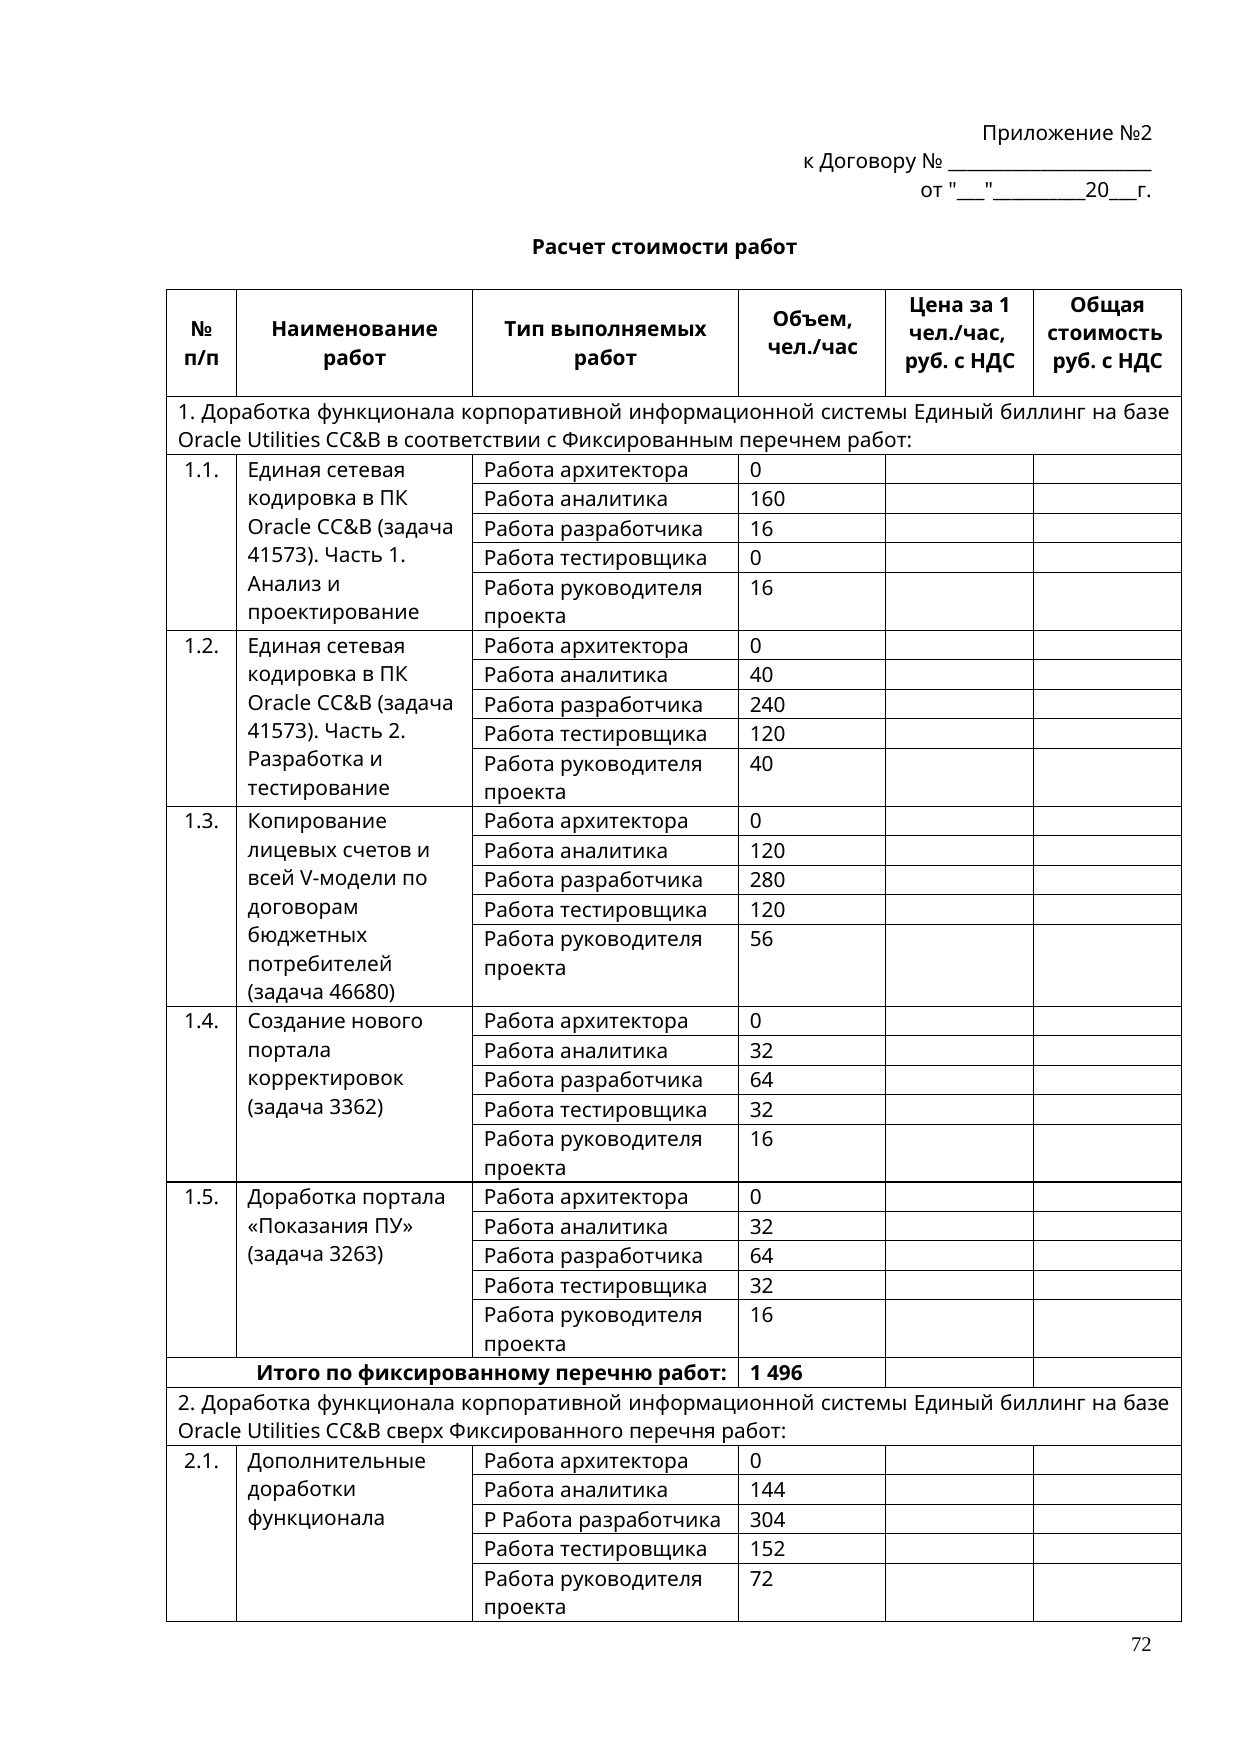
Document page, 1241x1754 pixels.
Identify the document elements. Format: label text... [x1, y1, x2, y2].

table_cell [1034, 660, 1181, 689]
table_cell [1034, 543, 1181, 572]
table_cell Работа аналитика [473, 1036, 738, 1064]
table_cell [886, 866, 1033, 894]
table_cell [886, 1066, 1033, 1094]
table_cell [1034, 1300, 1181, 1357]
table_cell 16 [739, 1125, 885, 1181]
table_cell [1034, 1534, 1181, 1563]
table_cell Работа аналитика [473, 484, 738, 513]
table_header Наименование работ [237, 290, 472, 396]
table_cell Работа руководителя проекта [473, 1125, 738, 1181]
table_cell [886, 631, 1033, 659]
table_cell Работа руководителя проекта [473, 749, 738, 806]
table_cell [886, 1358, 1033, 1387]
table_header Цена за 1 чел./час, руб. с НДС [886, 290, 1033, 396]
table_cell [886, 1007, 1033, 1035]
table_cell [886, 484, 1033, 513]
table_cell [1034, 807, 1181, 835]
table_cell 120 [739, 836, 885, 864]
table_cell [1034, 484, 1181, 513]
table_cell Работа разработчика [473, 1066, 738, 1094]
table_cell [886, 1300, 1033, 1357]
table_cell Работа разработчика [473, 690, 738, 718]
table_cell Копирование лицевых счетов и всей V-модели по договорам бюджетных потребителей (задача 46680) [237, 807, 472, 1006]
table_cell 16 [739, 1300, 885, 1357]
table_cell 2.1. [167, 1446, 236, 1621]
table_cell [1034, 573, 1181, 630]
text к Договору № ______________________ [177, 147, 1152, 175]
table_cell 16 [739, 514, 885, 542]
table_header Тип выполняемых работ [473, 290, 738, 396]
table_cell Итого по фиксированному перечню работ: [167, 1358, 738, 1387]
table_header Объем, чел./час [739, 290, 885, 396]
table_cell Работа разработчика [473, 1241, 738, 1270]
table_cell 32 [739, 1212, 885, 1240]
table_cell 40 [739, 660, 885, 689]
table_cell [886, 1534, 1033, 1563]
table_cell [886, 690, 1033, 718]
table_cell 0 [739, 807, 885, 835]
table_cell 0 [739, 1183, 885, 1211]
table_cell Работа тестировщика [473, 1534, 738, 1563]
table_cell [886, 1564, 1033, 1621]
text Приложение №2 [177, 118, 1152, 147]
table_cell [886, 895, 1033, 923]
table_cell [886, 514, 1033, 542]
table_cell 1.4. [167, 1007, 236, 1181]
table_cell [886, 807, 1033, 835]
table_cell [1034, 1212, 1181, 1240]
table_cell 240 [739, 690, 885, 718]
table_cell [886, 1036, 1033, 1064]
table_cell [1034, 1095, 1181, 1123]
table_cell 64 [739, 1241, 885, 1270]
table_cell [1034, 1446, 1181, 1474]
table_cell [1034, 1183, 1181, 1211]
table_cell Р Работа разработчика [473, 1505, 738, 1533]
table_cell [886, 1446, 1033, 1474]
table_cell Работа аналитика [473, 1212, 738, 1240]
table_cell Работа архитектора [473, 807, 738, 835]
table_cell 64 [739, 1066, 885, 1094]
table_cell [1034, 1564, 1181, 1621]
table_cell [1034, 1007, 1181, 1035]
table_cell 1.3. [167, 807, 236, 1006]
table_cell Работа архитектора [473, 1183, 738, 1211]
table_cell 304 [739, 1505, 885, 1533]
table_cell 56 [739, 925, 885, 1006]
table_cell Работа тестировщика [473, 895, 738, 923]
table_cell 152 [739, 1534, 885, 1563]
table_cell [886, 455, 1033, 483]
table_cell [1034, 836, 1181, 864]
table_cell [886, 1271, 1033, 1299]
table_cell Создание нового портала корректировок (задача 3362) [237, 1007, 472, 1181]
table_cell 1.1. [167, 455, 236, 630]
table_header № п/п [167, 290, 236, 396]
table_cell Единая сетевая кодировка в ПК Oracle CC&B (задача 41573). Часть 2. Разработка и тестирование [237, 631, 472, 806]
table_cell [886, 836, 1033, 864]
table_cell 0 [739, 631, 885, 659]
table_cell 120 [739, 895, 885, 923]
table_cell [886, 749, 1033, 806]
table_cell Работа тестировщика [473, 719, 738, 748]
table_cell Единая сетевая кодировка в ПК Oracle CC&B (задача 41573). Часть 1. Анализ и проектирование [237, 455, 472, 630]
table_cell Доработка портала «Показания ПУ» (задача 3263) [237, 1183, 472, 1357]
table_cell [886, 543, 1033, 572]
table_cell [1034, 455, 1181, 483]
table_cell [1034, 925, 1181, 1006]
table_cell [1034, 1475, 1181, 1504]
table_cell 0 [739, 1446, 885, 1474]
table_cell 144 [739, 1475, 885, 1504]
table_cell 0 [739, 543, 885, 572]
table_cell Работа архитектора [473, 631, 738, 659]
table_cell Работа аналитика [473, 660, 738, 689]
table_cell [886, 1125, 1033, 1181]
table_cell 2. Доработка функционала корпоративной информационной системы Единый биллинг на базе Oracle Utilities CC&B сверх Фиксированного перечня работ: [167, 1388, 1181, 1445]
table_cell [1034, 631, 1181, 659]
table_cell Работа тестировщика [473, 543, 738, 572]
table_cell [886, 1212, 1033, 1240]
table_cell Работа руководителя проекта [473, 1564, 738, 1621]
table_cell 280 [739, 866, 885, 894]
table_cell 32 [739, 1036, 885, 1064]
table_cell Дополнительные доработки функционала [237, 1446, 472, 1621]
table_cell 40 [739, 749, 885, 806]
table_cell Работа руководителя проекта [473, 925, 738, 1006]
table_cell 1. Доработка функционала корпоративной информационной системы Единый биллинг на базе Oracle Utilities CC&B в соответствии с Фиксированным перечнем работ: [167, 397, 1181, 454]
table_cell [1034, 1125, 1181, 1181]
text от "___"__________20___г. [177, 175, 1152, 203]
table_cell [1034, 749, 1181, 806]
table_cell [886, 1475, 1033, 1504]
table_cell Работа разработчика [473, 514, 738, 542]
table_cell [1034, 1505, 1181, 1533]
table_cell Работа аналитика [473, 1475, 738, 1504]
table_cell [886, 925, 1033, 1006]
table_cell [886, 1241, 1033, 1270]
table_cell 32 [739, 1271, 885, 1299]
table_cell 72 [739, 1564, 885, 1621]
table_cell 1.5. [167, 1183, 236, 1357]
table_cell [1034, 1358, 1181, 1387]
table_cell [1034, 719, 1181, 748]
table_cell Работа руководителя проекта [473, 1300, 738, 1357]
table_cell Работа аналитика [473, 836, 738, 864]
table_cell [1034, 866, 1181, 894]
table_cell [886, 1505, 1033, 1533]
table_cell [1034, 690, 1181, 718]
table_cell [1034, 895, 1181, 923]
table_cell Работа архитектора [473, 1007, 738, 1035]
table_cell 32 [739, 1095, 885, 1123]
table_cell 1.2. [167, 631, 236, 806]
table_cell 1 496 [739, 1358, 885, 1387]
table_cell [886, 660, 1033, 689]
table_cell 160 [739, 484, 885, 513]
table_cell [886, 1095, 1033, 1123]
table_cell [886, 573, 1033, 630]
table_cell [886, 719, 1033, 748]
table_cell 0 [739, 1007, 885, 1035]
text Расчет стоимости работ [177, 232, 1152, 260]
table_cell [1034, 1066, 1181, 1094]
table_cell [1034, 514, 1181, 542]
table_cell 120 [739, 719, 885, 748]
table_cell Работа тестировщика [473, 1271, 738, 1299]
table_cell Работа архитектора [473, 1446, 738, 1474]
table_cell Работа архитектора [473, 455, 738, 483]
table_cell 16 [739, 573, 885, 630]
table_cell [1034, 1241, 1181, 1270]
table_cell Работа тестировщика [473, 1095, 738, 1123]
table_cell 0 [739, 455, 885, 483]
table_cell Работа разработчика [473, 866, 738, 894]
table_header Общая стоимость руб. с НДС [1034, 290, 1181, 396]
table_cell [886, 1183, 1033, 1211]
table_cell Работа руководителя проекта [473, 573, 738, 630]
table_cell [1034, 1271, 1181, 1299]
table_cell [1034, 1036, 1181, 1064]
